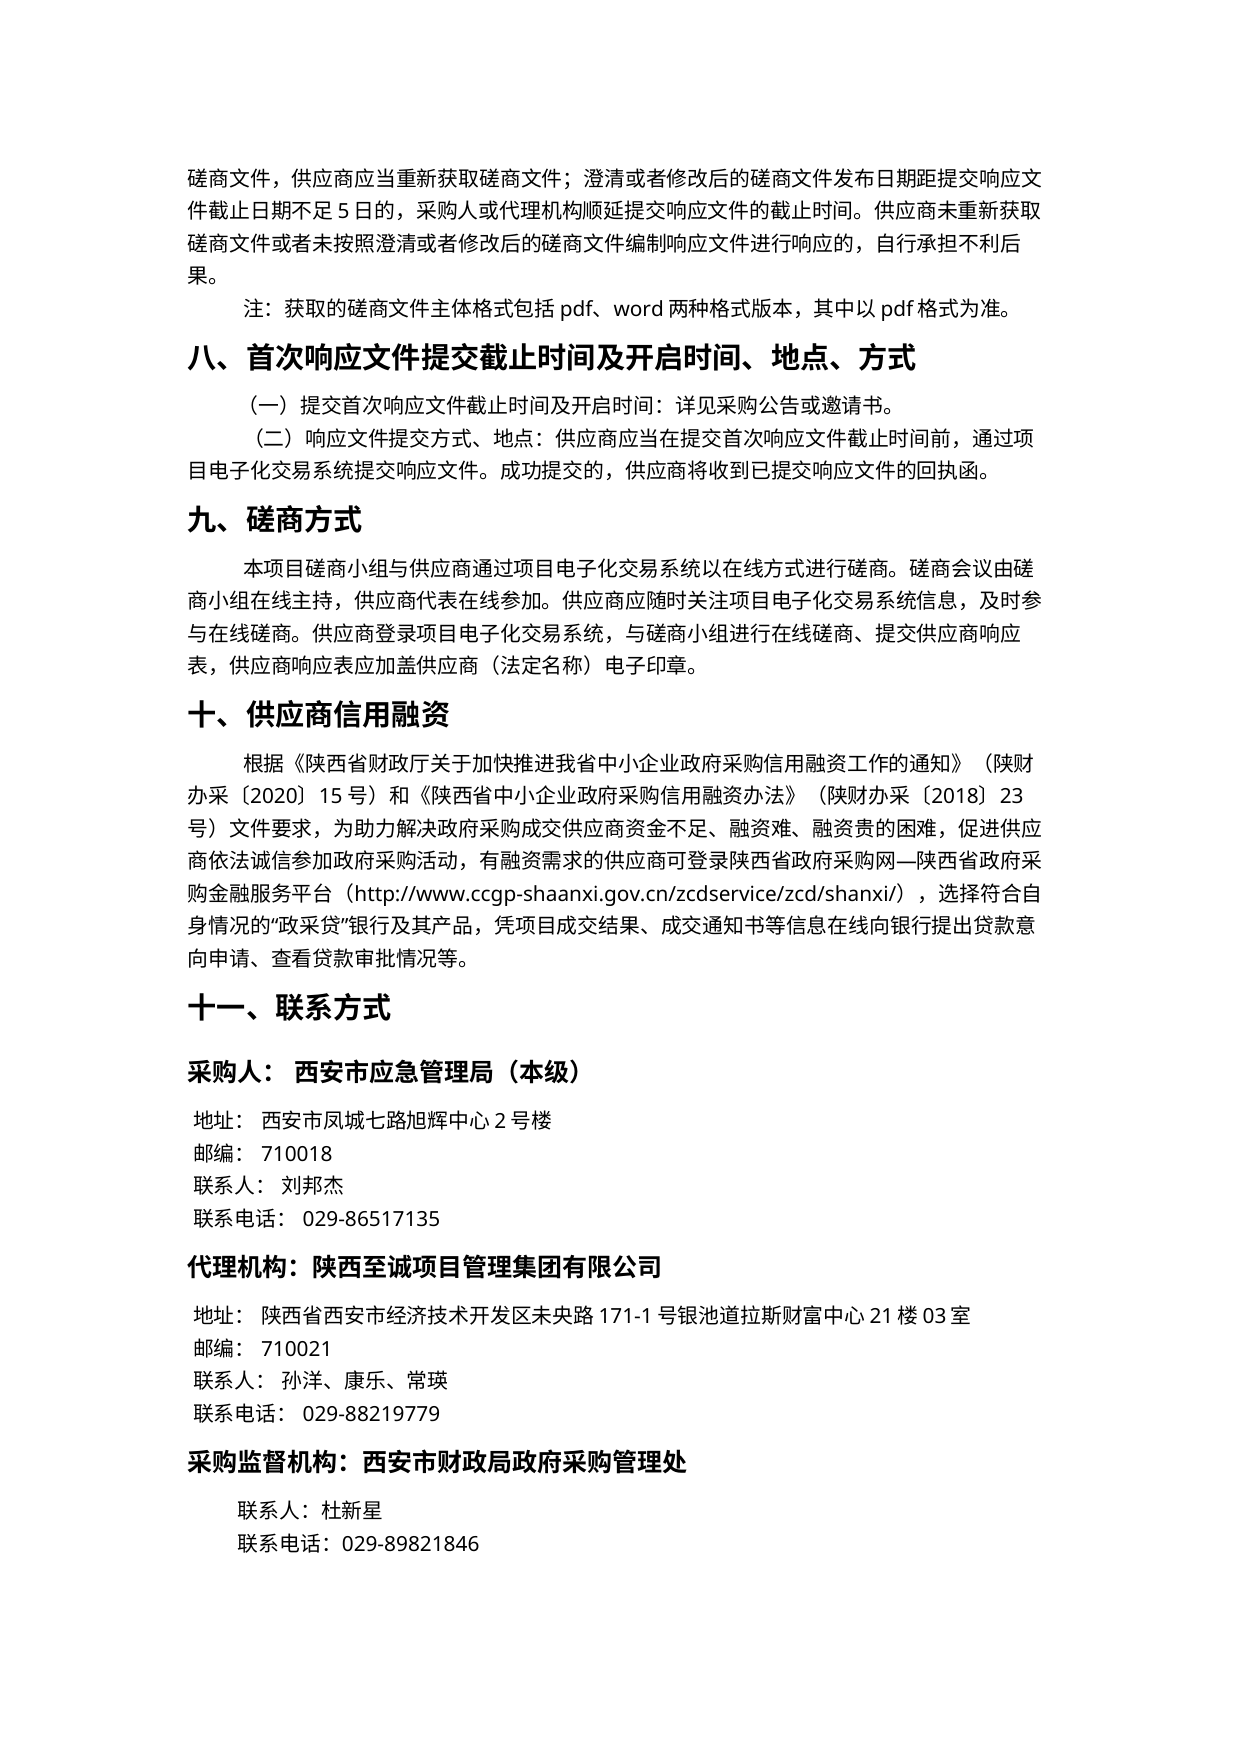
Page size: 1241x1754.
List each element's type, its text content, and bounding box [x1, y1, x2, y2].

text 根据《陕西省财政厅关于加快推进我省中小企业政府采购信用融资工作的通知》（陕财办采〔2020〕15 号）和《陕西省中小企业政府采购信用融资办法》（陕财办采〔2018〕23 号）文件要求，为助力解决政府采购成交供应商资金不足、融资难、融资贵的困难，促进供应商依法诚信参加政府采购活动，有融资需求的供应商可登录陕西省政府采购网—陕西省政府采购金融服务平台（http://www.ccgp-shaanxi.gov.cn/zcdservice/zcd/shanxi/），选择符合自身情况的“政采贷”银行及其产品，凭项目成交结果、成交通知书等信息在线向银行提出贷款意向申请、查看贷款审批情况等。 [187, 747, 1053, 974]
text 地址： 陕西省西安市经济技术开发区未央路171-1号银池道拉斯财富中心21楼03室 [187, 1299, 1053, 1332]
text 联系人：杜新星 [187, 1494, 1053, 1527]
text 八、首次响应文件提交截止时间及开启时间、地点、方式 [187, 324, 1053, 389]
text （一）提交首次响应文件截止时间及开启时间：详见采购公告或邀请书。 [187, 389, 1053, 422]
text 采购人： 西安市应急管理局（本级） [187, 1039, 1053, 1104]
text （二）响应文件提交方式、地点：供应商应当在提交首次响应文件截止时间前，通过项目电子化交易系统提交响应文件。成功提交的，供应商将收到已提交响应文件的回执函。 [187, 422, 1053, 487]
text 联系电话： 029-88219779 [187, 1397, 1053, 1429]
text 十一、联系方式 [187, 974, 1053, 1039]
text 注：获取的磋商文件主体格式包括pdf、word两种格式版本，其中以pdf格式为准。 [187, 292, 1053, 324]
text 代理机构：陕西至诚项目管理集团有限公司 [187, 1234, 1053, 1299]
text 联系电话：029-89821846 [187, 1527, 1053, 1559]
text 邮编： 710021 [187, 1332, 1053, 1364]
text 采购监督机构：西安市财政局政府采购管理处 [187, 1429, 1053, 1494]
text 联系人： 刘邦杰 [187, 1169, 1053, 1202]
text 十、供应商信用融资 [187, 682, 1053, 747]
text 联系人： 孙洋、康乐、常瑛 [187, 1364, 1053, 1397]
text 本项目磋商小组与供应商通过项目电子化交易系统以在线方式进行磋商。磋商会议由磋商小组在线主持，供应商代表在线参加。供应商应随时关注项目电子化交易系统信息，及时参与在线磋商。供应商登录项目电子化交易系统，与磋商小组进行在线磋商、提交供应商响应表，供应商响应表应加盖供应商（法定名称）电子印章。 [187, 552, 1053, 682]
text 邮编： 710018 [187, 1137, 1053, 1169]
text 九、磋商方式 [187, 487, 1053, 552]
text 地址： 西安市凤城七路旭辉中心2号楼 [187, 1104, 1053, 1137]
text 联系电话： 029-86517135 [187, 1202, 1053, 1234]
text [187, 162, 1053, 292]
